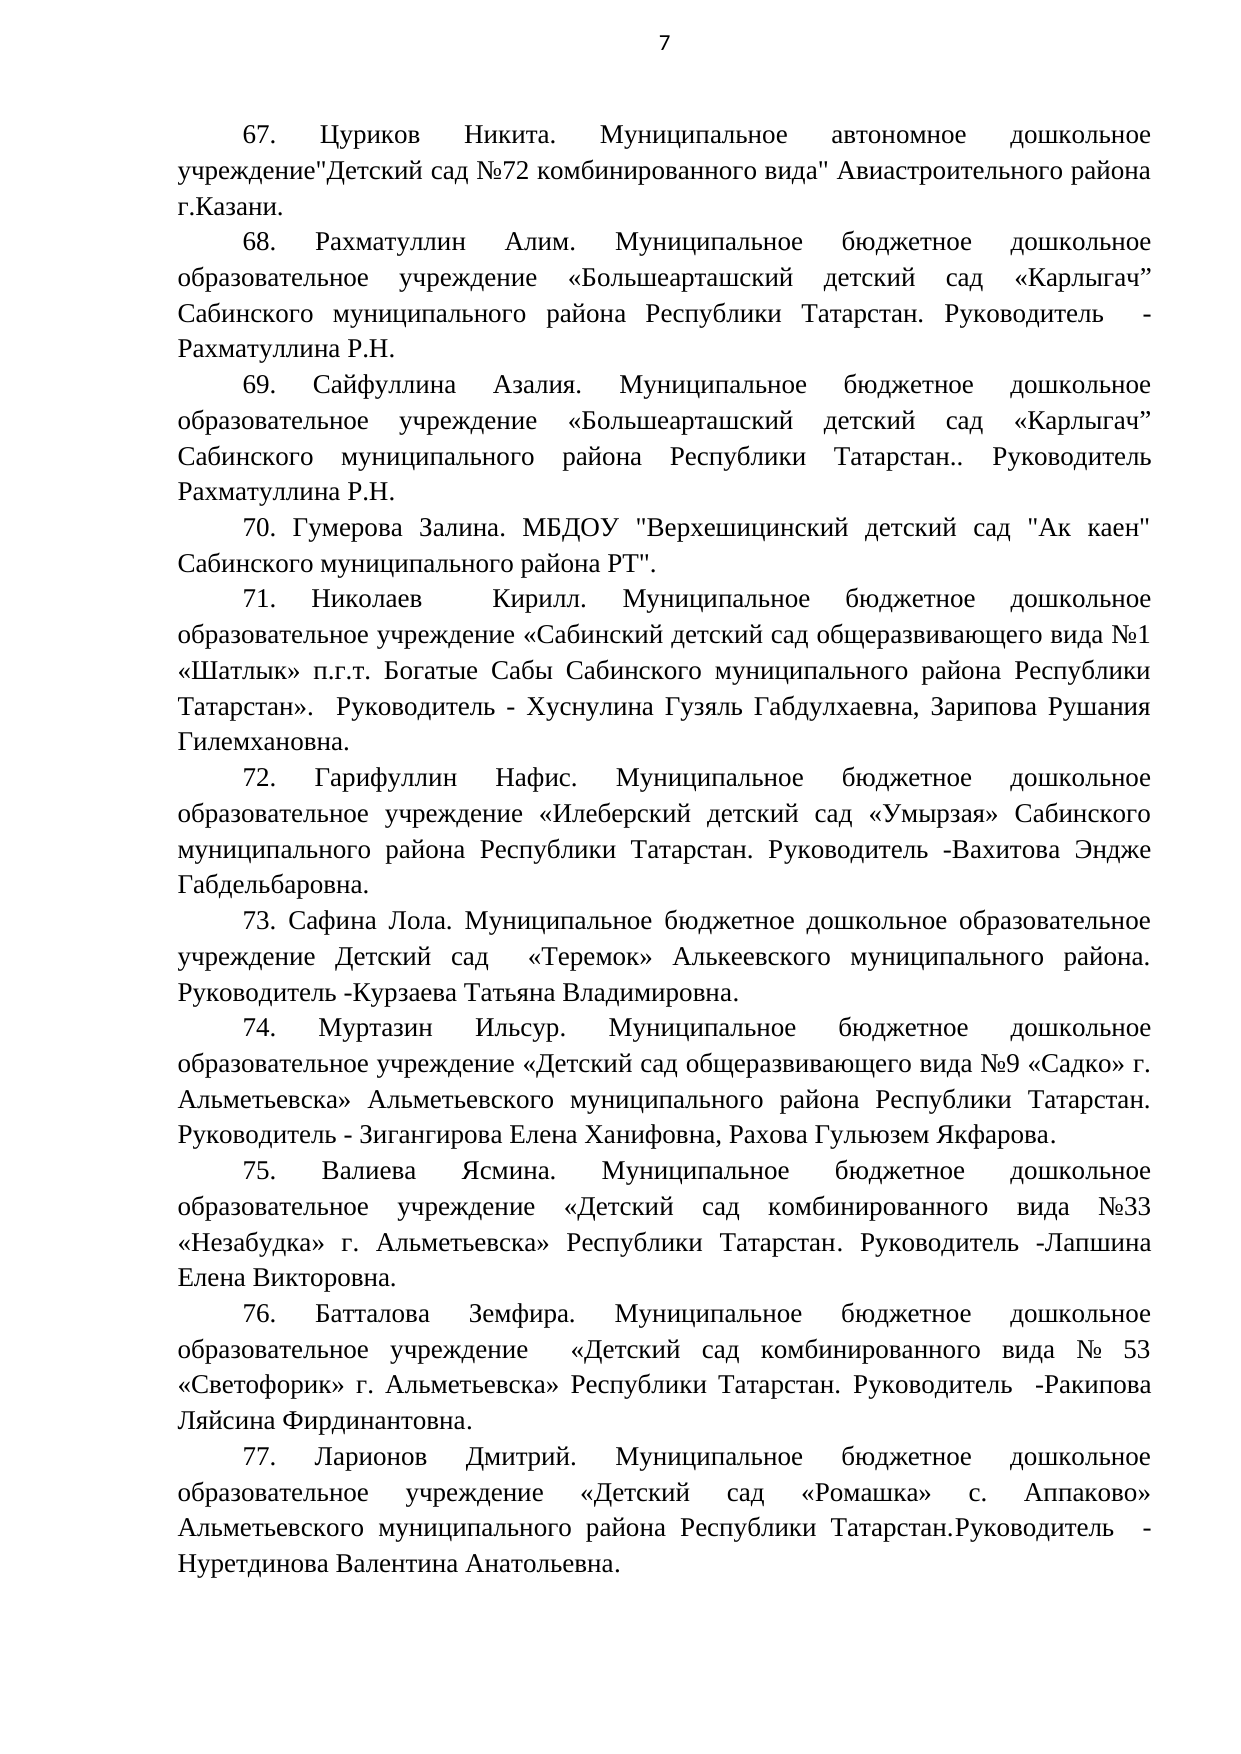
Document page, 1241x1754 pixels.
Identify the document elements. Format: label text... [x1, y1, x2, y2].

text 76. Батталова Земфира. Муниципальное бюджетное дошкольное образовательное учреждение «Детский сад комбинированного вида № 53 «Светофорик» г. Альметьевска» Республики Татарстан. Руководитель -Ракипова Ляйсина Фирдинантовна. [177, 1297, 1152, 1436]
text 77. Ларионов Дмитрий. Муниципальное бюджетное дошкольное образовательное учреждение «Детский сад «Ромашка» с. Аппаково» Альметьевского муниципального района Республики Татарстан.Руководитель -Нуретдинова Валентина Анатольевна. [177, 1440, 1152, 1578]
text 75. Валиева Ясмина. Муниципальное бюджетное дошкольное образовательное учреждение «Детский сад комбинированного вида №33 «Незабудка» г. Альметьевска» Республики Татарстан. Руководитель -Лапшина Елена Викторовна. [177, 1154, 1152, 1293]
text 72. Гарифуллин Нафис. Муниципальное бюджетное дошкольное образовательное учреждение «Илеберский детский сад «Умырзая» Сабинского муниципального района Республики Татарстан. Руководитель -Вахитова Эндже Габдельбаровна. [177, 761, 1152, 899]
text 68. Рахматуллин Алим. Муниципальное бюджетное дошкольное образовательное учреждение «Большеарташский детский сад «Карлыгач” Сабинского муниципального района Республики Татарстан. Руководитель - Рахматуллина Р.Н. [177, 225, 1152, 364]
text 70. Гумерова Залина. МБДОУ "Верхешицинский детский сад "Ак каен" Сабинского муниципального района РТ". [177, 511, 1152, 578]
text 67. Цуриков Никита. Муниципальное автономное дошкольное учреждение"Детский сад №72 комбинированного вида" Авиастроительного района г.Казани. [177, 118, 1152, 221]
text 73. Сафина Лола. Муниципальное бюджетное дошкольное образовательное учреждение Детский сад «Теремок» Алькеевского муниципального района. Руководитель -Курзаева Татьяна Владимировна. [177, 904, 1152, 1007]
text 74. Муртазин Ильсур. Муниципальное бюджетное дошкольное образовательное учреждение «Детский сад общеразвивающего вида №9 «Садко» г. Альметьевска» Альметьевского муниципального района Республики Татарстан. Руководитель - Зигангирова Елена Ханифовна, Рахова Гульюзем Якфарова. [177, 1011, 1152, 1150]
text 69. Сайфуллина Азалия. Муниципальное бюджетное дошкольное образовательное учреждение «Большеарташский детский сад «Карлыгач” Сабинского муниципального района Республики Татарстан.. Руководитель Рахматуллина Р.Н. [177, 368, 1152, 507]
text 71. Николаев Кирилл. Муниципальное бюджетное дошкольное образовательное учреждение «Сабинский детский сад общеразвивающего вида №1 «Шатлык» п.г.т. Богатые Сабы Сабинского муниципального района Республики Татарстан». Руководитель - Хуснулина Гузяль Габдулхаевна, Зарипова Рушания Гилемхановна. [177, 583, 1152, 757]
